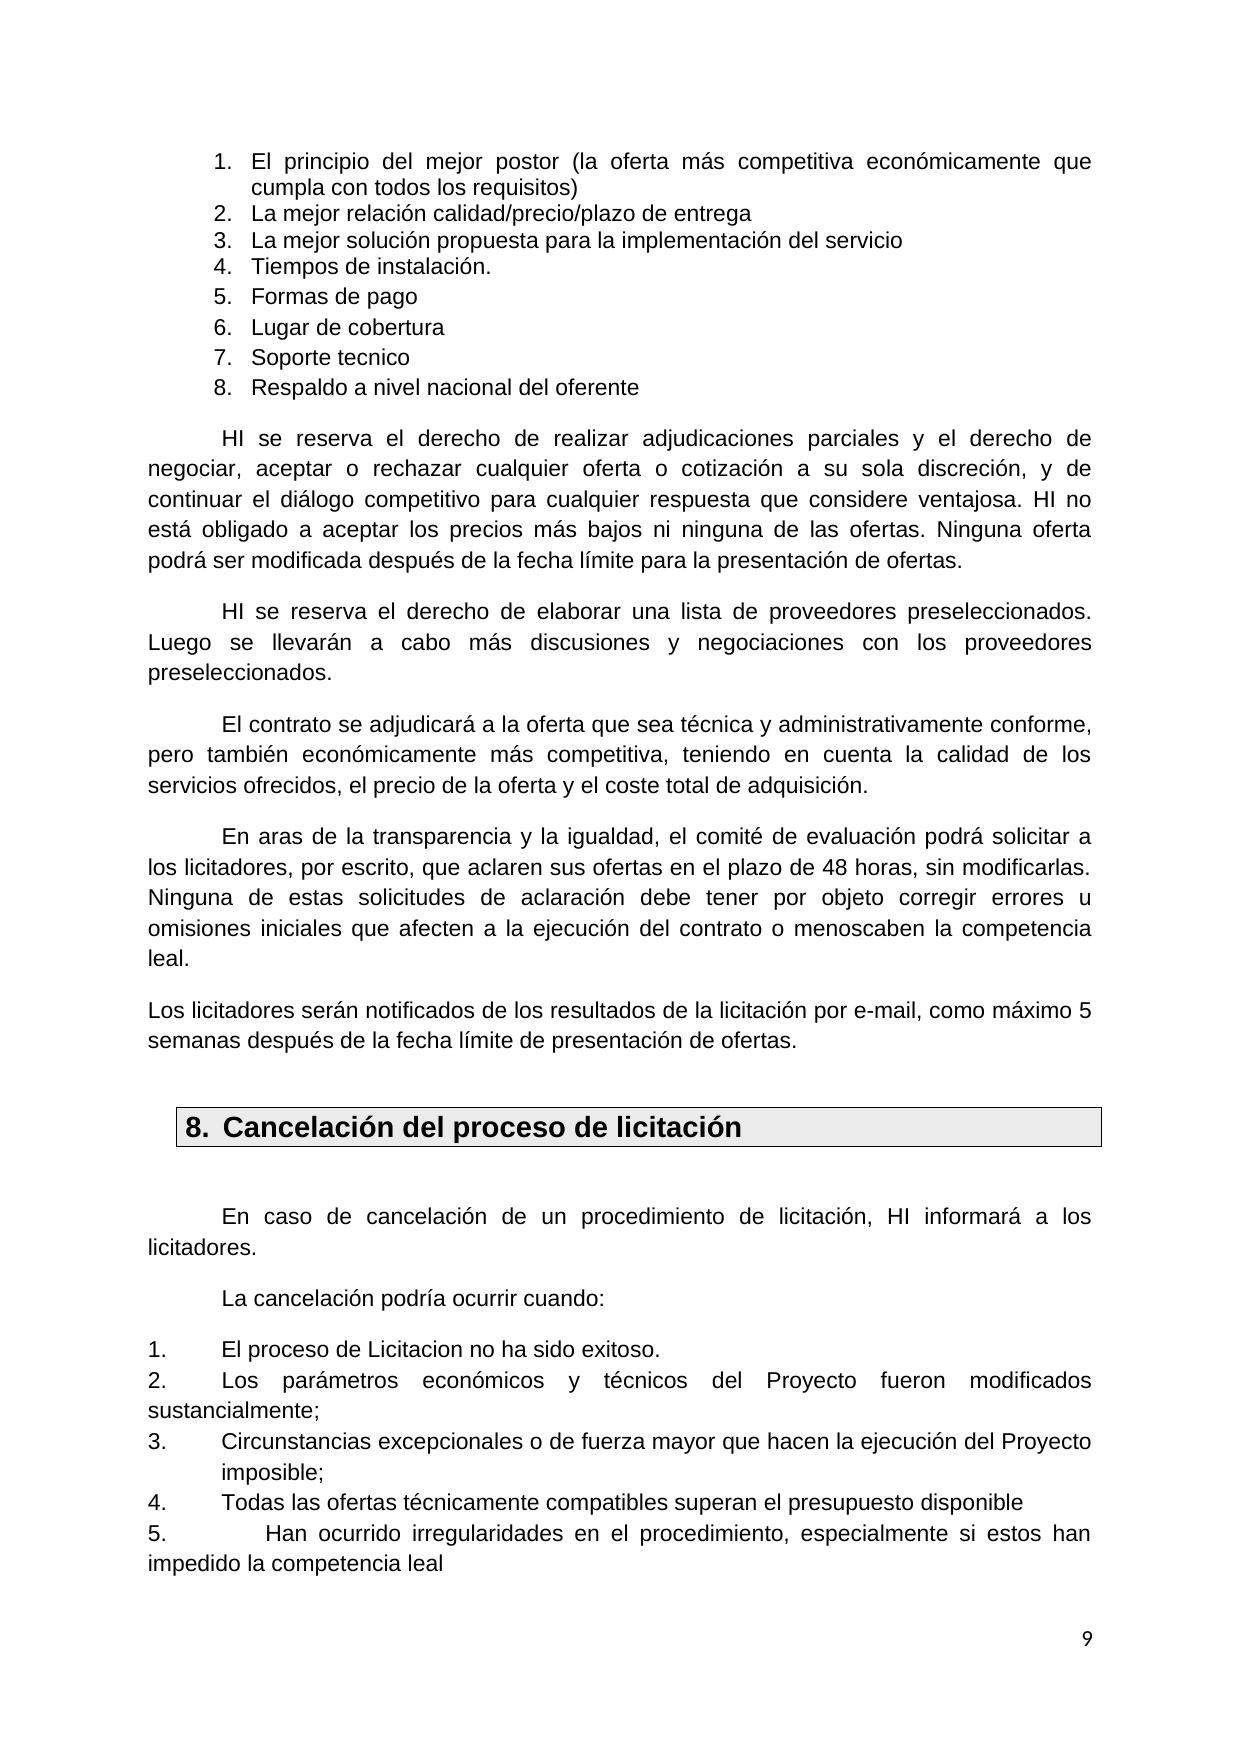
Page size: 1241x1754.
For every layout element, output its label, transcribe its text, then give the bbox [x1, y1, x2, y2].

text Los licitadores serán notificados de los resultados de la licitación por e-mail, como máximo 5 semanas después de la fecha límite de presentación de ofertas. [148, 997, 1093, 1053]
text La cancelación podría ocurrir cuando: [148, 1285, 1093, 1311]
list La mejor relación calidad/precio/plazo de entrega [213, 200, 1093, 227]
text 1. El proceso de Licitacion no ha sido exitoso. [148, 1336, 1093, 1363]
text En caso de cancelación de un procedimiento de licitación, HI informará a los licitadores. [148, 1203, 1093, 1260]
subtitle Cancelación del proceso de licitación [177, 1108, 1101, 1146]
text HI se reserva el derecho de elaborar una lista de proveedores preseleccionados. Luego se llevarán a cabo más discusiones y negociaciones con los proveedores preseleccionados. [148, 598, 1093, 686]
list Lugar de cobertura [213, 313, 1093, 340]
text 5. Han ocurrido irregularidades en el procedimiento, especialmente si estos han impedido la competencia leal [148, 1519, 1093, 1576]
text HI se reserva el derecho de realizar adjudicaciones parciales y el derecho de negociar, aceptar o rechazar cualquier oferta o cotización a su sola discreción, y de continuar el diálogo competitivo para cualquier respuesta que considere ventajosa. HI no está obligado a aceptar los precios más bajos ni ninguna de las ofertas. Ninguna oferta podrá ser modificada después de la fecha límite para la presentación de ofertas. [148, 425, 1093, 573]
list Respaldo a nivel nacional del oferente [213, 374, 1093, 400]
text 4. Todas las ofertas técnicamente compatibles superan el presupuesto disponible [148, 1489, 1093, 1515]
list Formas de pago [213, 283, 1093, 309]
text En aras de la transparencia y la igualdad, el comité de evaluación podrá solicitar a los licitadores, por escrito, que aclaren sus ofertas en el plazo de 48 horas, sin modificarlas. Ninguna de estas solicitudes de aclaración debe tener por objeto corregir errores u omisiones iniciales que afecten a la ejecución del contrato o menoscaben la competencia leal. [148, 823, 1093, 972]
list Soporte tecnico [213, 344, 1093, 370]
text 3. Circunstancias excepcionales o de fuerza mayor que hacen la ejecución del Proyecto imposible; [148, 1428, 1093, 1485]
text 2. Los parámetros económicos y técnicos del Proyecto fueron modificados sustancialmente; [148, 1367, 1093, 1424]
text El contrato se adjudicará a la oferta que sea técnica y administrativamente conforme, pero también económicamente más competitiva, teniendo en cuenta la calidad de los servicios ofrecidos, el precio de la oferta y el coste total de adquisición. [148, 711, 1093, 798]
list La mejor solución propuesta para la implementación del servicio [213, 227, 1093, 253]
list El principio del mejor postor (la oferta más competitiva económicamente que cumpla con todos los requisitos) [213, 148, 1093, 200]
list Tiempos de instalación. [213, 253, 1093, 279]
